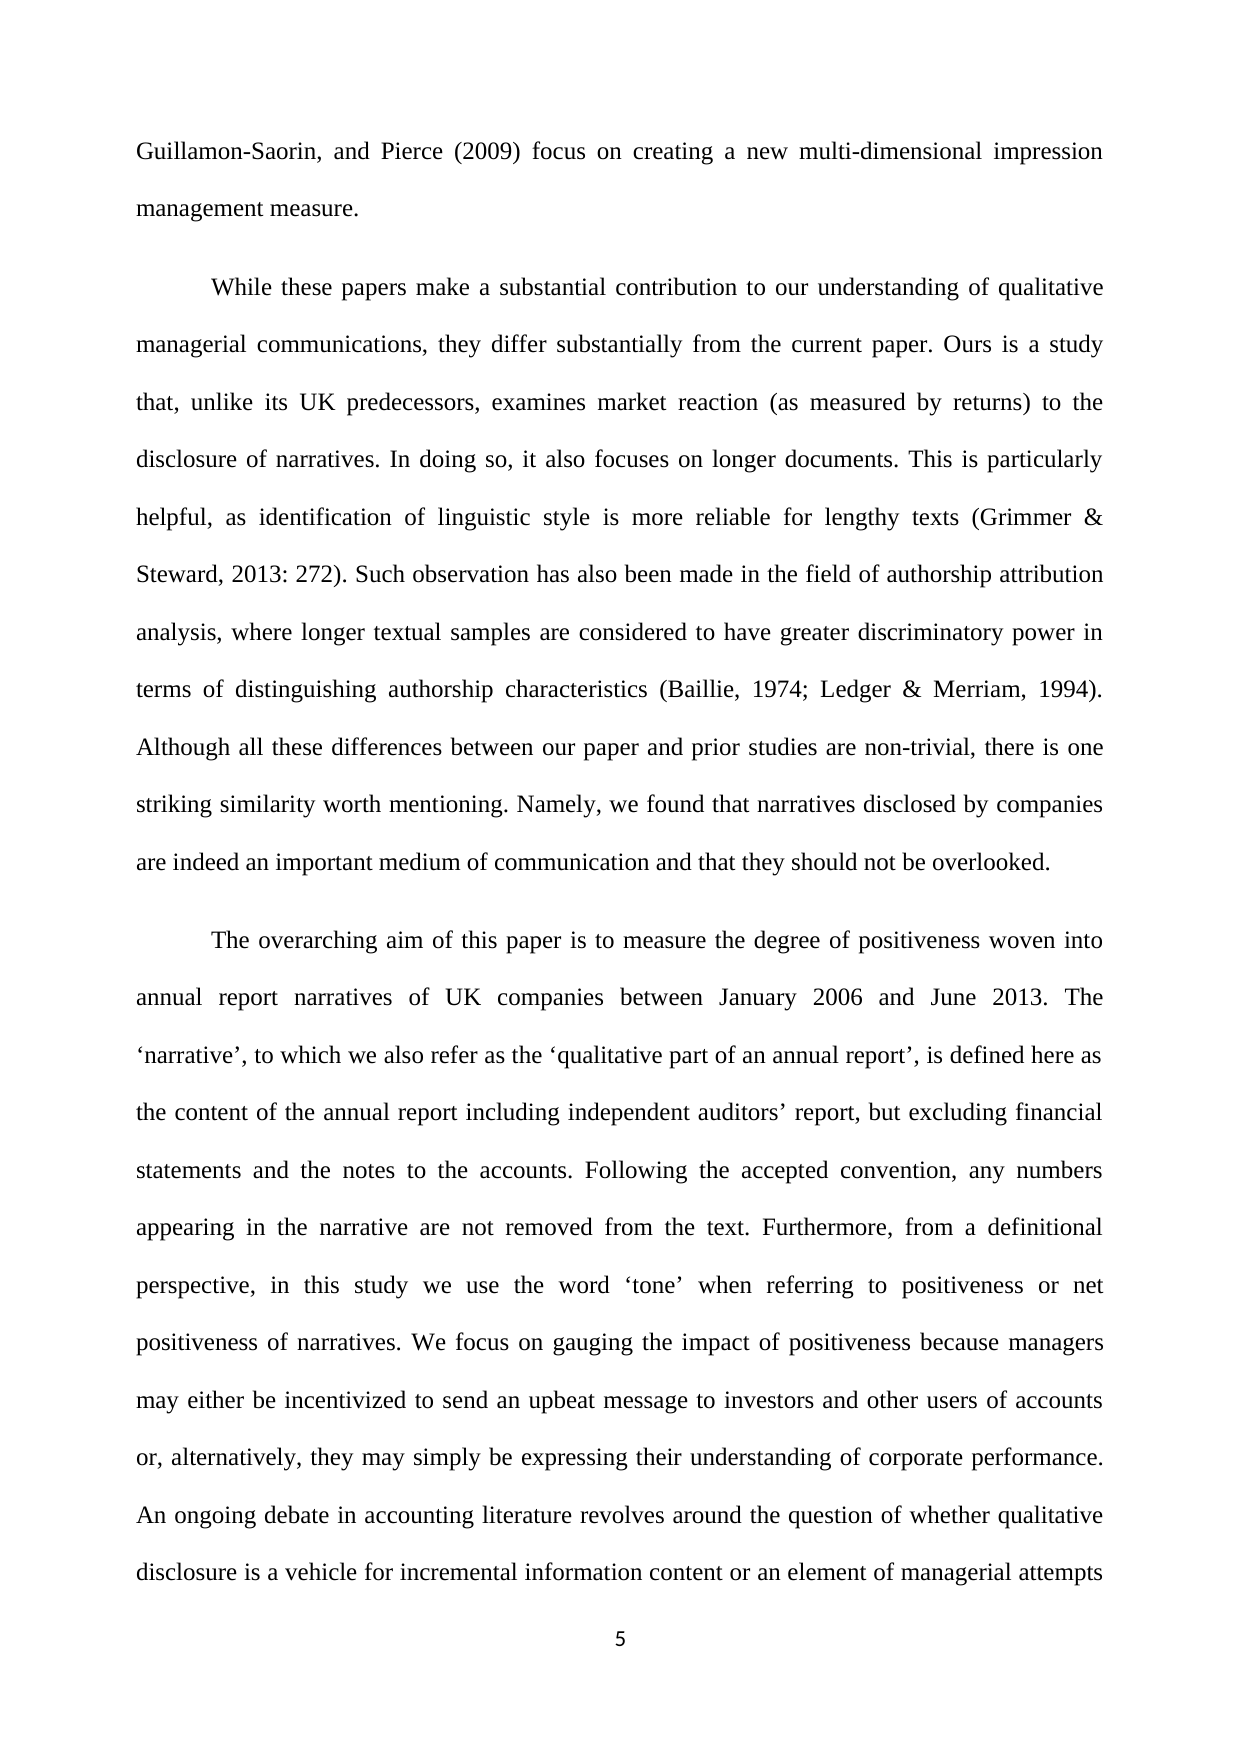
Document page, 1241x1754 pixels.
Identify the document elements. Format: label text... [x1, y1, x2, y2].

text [136, 925, 1104, 1586]
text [136, 136, 1104, 222]
text While these papers make a substantial contribution to our understanding of qualitative managerial communications, they differ substantially from the current paper. Ours is a study that, unlike its UK predecessors, examines market reaction (as measured by returns) to the disclosure of narratives. In doing so, it also focuses on longer documents. This is particularly helpful, as identification of linguistic style is more reliable for lengthy texts (Grimmer & Steward, 2013: 272). Such observation has also been made in the field of authorship attribution analysis, where longer textual samples are considered to have greater discriminatory power in terms of distinguishing authorship characteristics (Baillie, 1974; Ledger & Merriam, 1994). Although all these differences between our paper and prior studies are non-trivial, there is one striking similarity worth mentioning. Namely, we found that narratives disclosed by companies are indeed an important medium of communication and that they should not be overlooked. [136, 272, 1104, 875]
